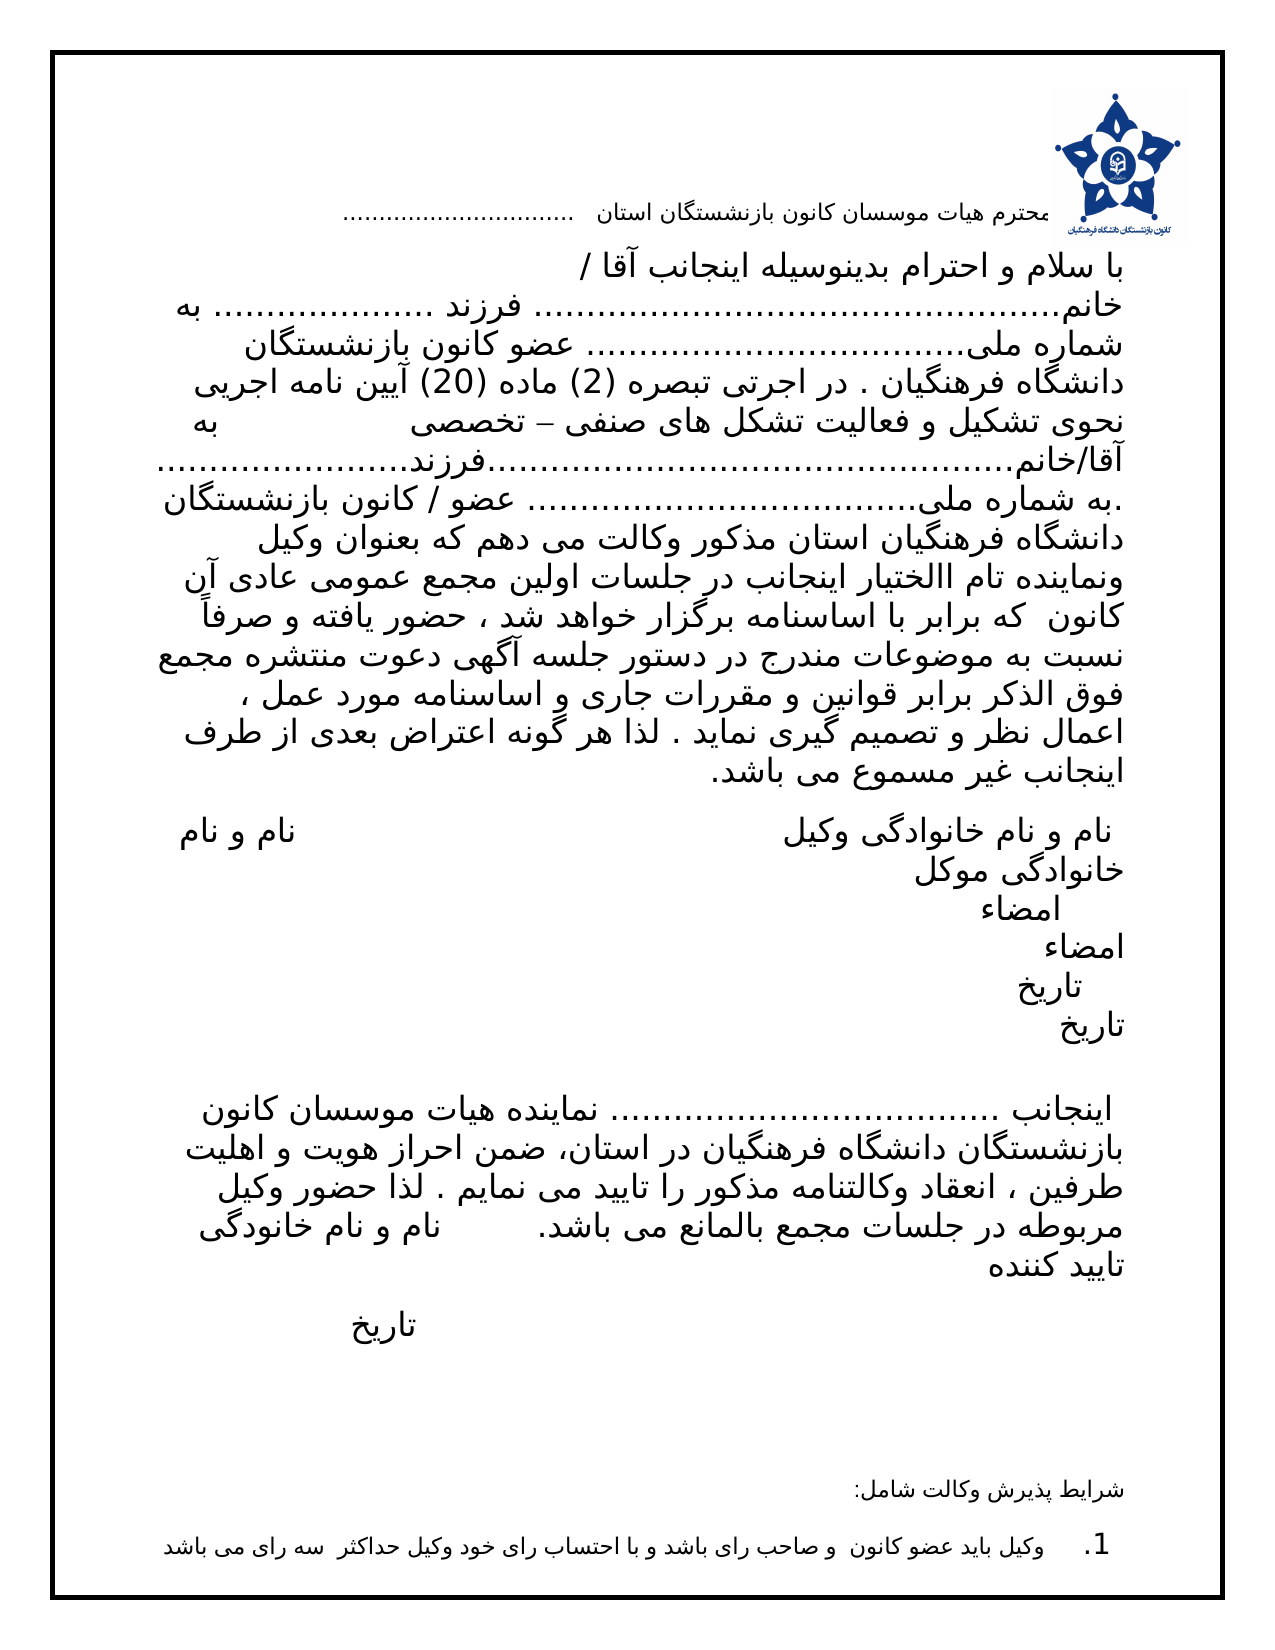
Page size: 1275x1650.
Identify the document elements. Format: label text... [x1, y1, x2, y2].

text شرایط پذیرش وکالت شامل: [150, 1476, 1125, 1503]
picture [1052, 86, 1190, 246]
text با سلام و احترام بدینوسیله اینجانب آقا / خانم.................................................. فرزند ..................... به شماره ملی.................................... عضو کانون بازنشستگان دانشگاه فرهنگیان . در اجرتی تبصره (2) ماده (20) آیین نامه اجریی نحوی تشکیل و فعالیت تشکل های صنفی – تخصصی به آقا/خانم..................................................فرزند........................ .به شماره ملی..................................... عضو / کانون بازنشستگان دانشگاه فرهنگیان استان مذکور وکالت می دهم که بعنوان وکیل ونماینده تام االختیار اینجانب در جلسات اولین مجمع عمومی عادی آن کانون که برابر با اساسنامه برگزار خواهد شد ، حضور یافته و صرفاً نسبت به موضوعات مندرج در دستور جلسه آگهی دعوت منتشره مجمع فوق الذکر برابر قوانین و مقررات جاری و اساسنامه مورد عمل ، اعمال نظر و تصمیم گیری نماید . لذا هر گونه اعتراض بعدی از طرف اینجانب غیر مسموع می باشد. [150, 246, 1125, 791]
text تاریخ [150, 1305, 1125, 1344]
list وکیل باید عضو کانون و صاحب رای باشد و با احتساب رای خود وکیل حداکثر سه رای می باشد [150, 1527, 1083, 1561]
text تاریخ تاریخ [150, 967, 1125, 1044]
text نماینده محترم هیات موسسان کانون بازنشستگان استان ................................ [150, 199, 1048, 226]
text نام و نام خانوادگی وکیل نام و نام خانوادگی موکل [150, 811, 1125, 889]
text امضاء امضاء [150, 889, 1125, 967]
text اینجانب ..................................... نماینده هیات موسسان کانون بازنشستگان دانشگاه فرهنگیان در استان، ضمن احراز هویت و اهلیت طرفین ، انعقاد وکالتنامه مذکور را تایید می نمایم . لذا حضور وکیل مربوطه در جلسات مجمع بالمانع می باشد. نام و نام خانودگی تایید کننده [150, 1090, 1125, 1284]
